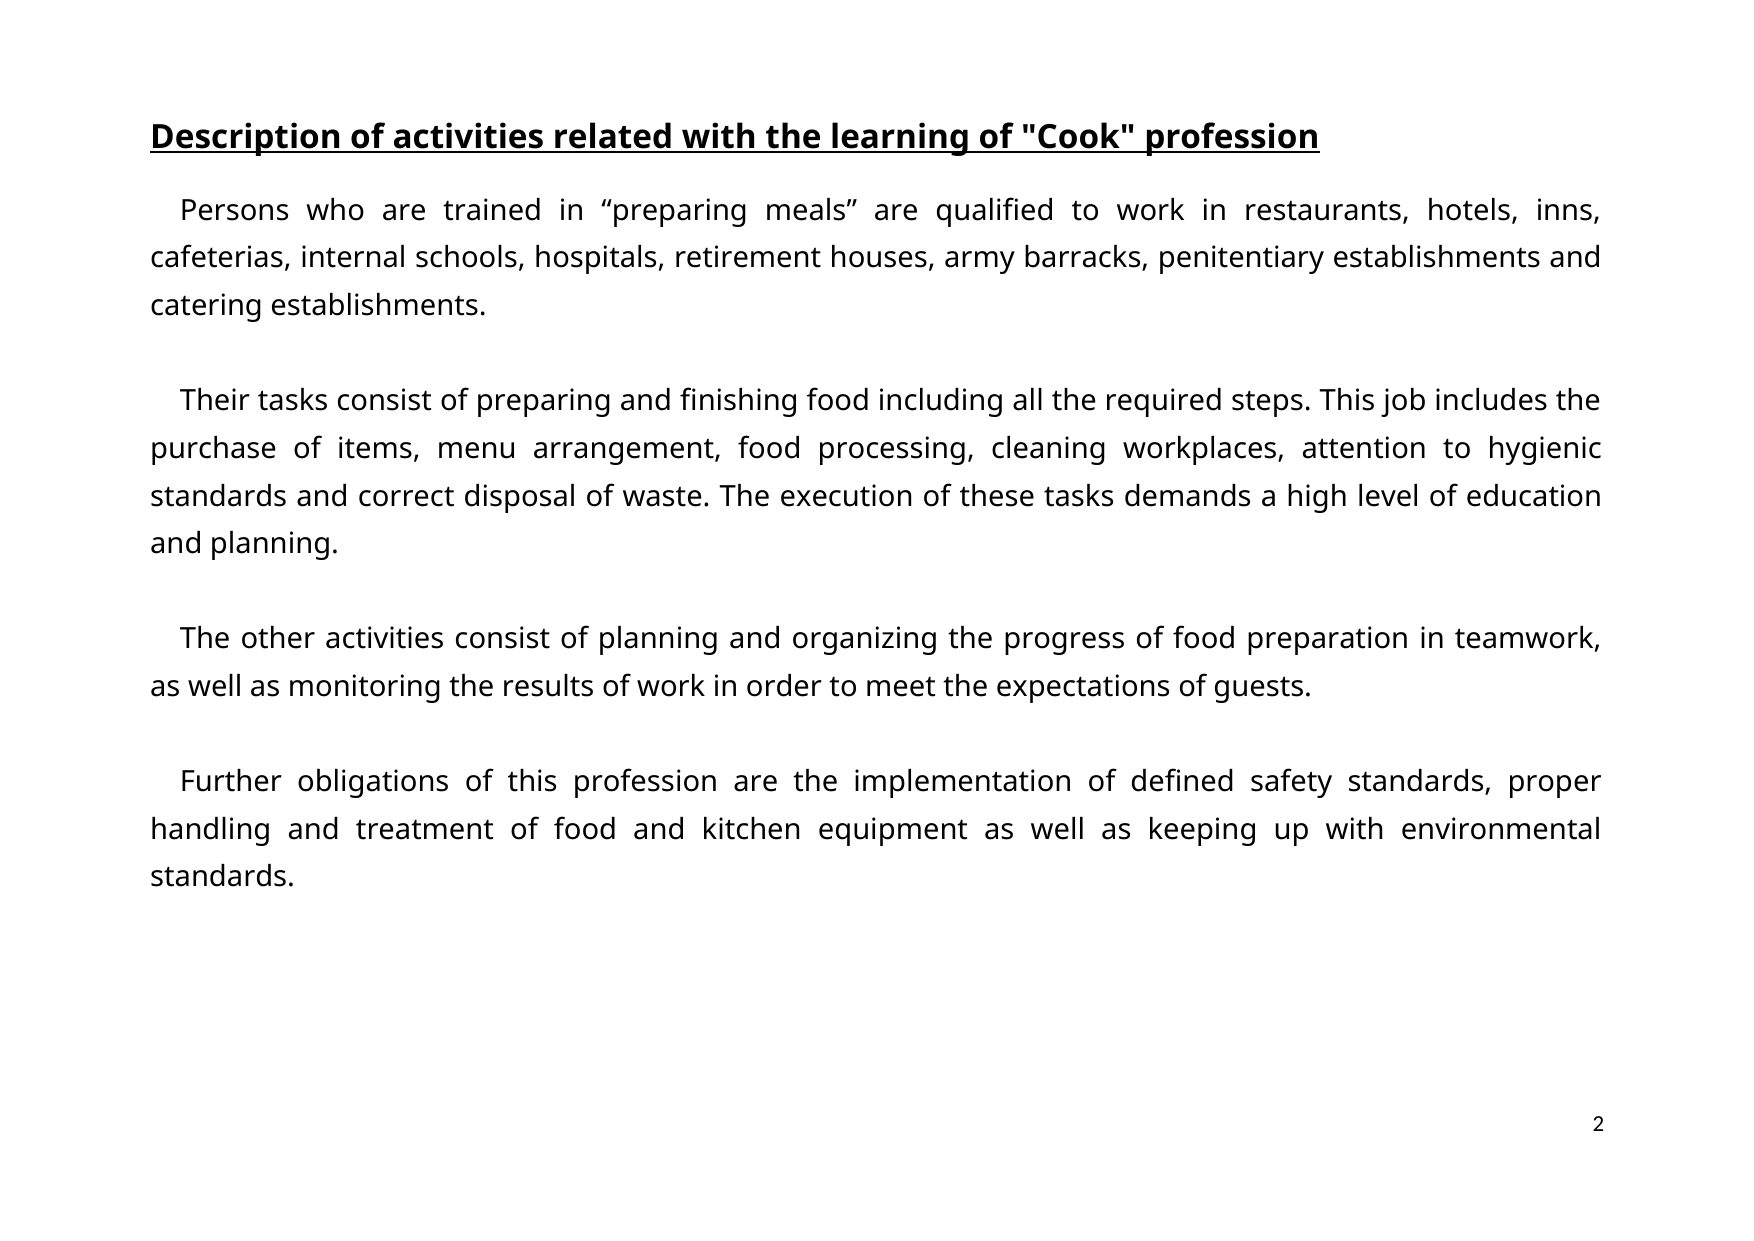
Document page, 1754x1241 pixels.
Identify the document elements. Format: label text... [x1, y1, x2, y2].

text Further obligations of this profession are the implementation of defined safety standards, proper handling and treatment of food and kitchen equipment as well as keeping up with environmental standards. [150, 760, 1604, 895]
text The other activities consist of planning and organizing the progress of food preparation in teamwork, as well as monitoring the results of work in order to meet the expectations of guests. [150, 618, 1604, 705]
text Their tasks consist of preparing and finishing food including all the required steps. This job includes the purchase of items, menu arrangement, food processing, cleaning workplaces, attention to hygienic standards and correct disposal of waste. The execution of these tasks demands a high level of education and planning. [150, 379, 1604, 562]
text Persons who are trained in “preparing meals” are qualified to work in restaurants, hotels, inns, cafeterias, internal schools, hospitals, retirement houses, army barracks, penitentiary establishments and catering establishments. [150, 189, 1604, 324]
text Description of activities related with the learning of "Cook" profession [150, 112, 1604, 158]
